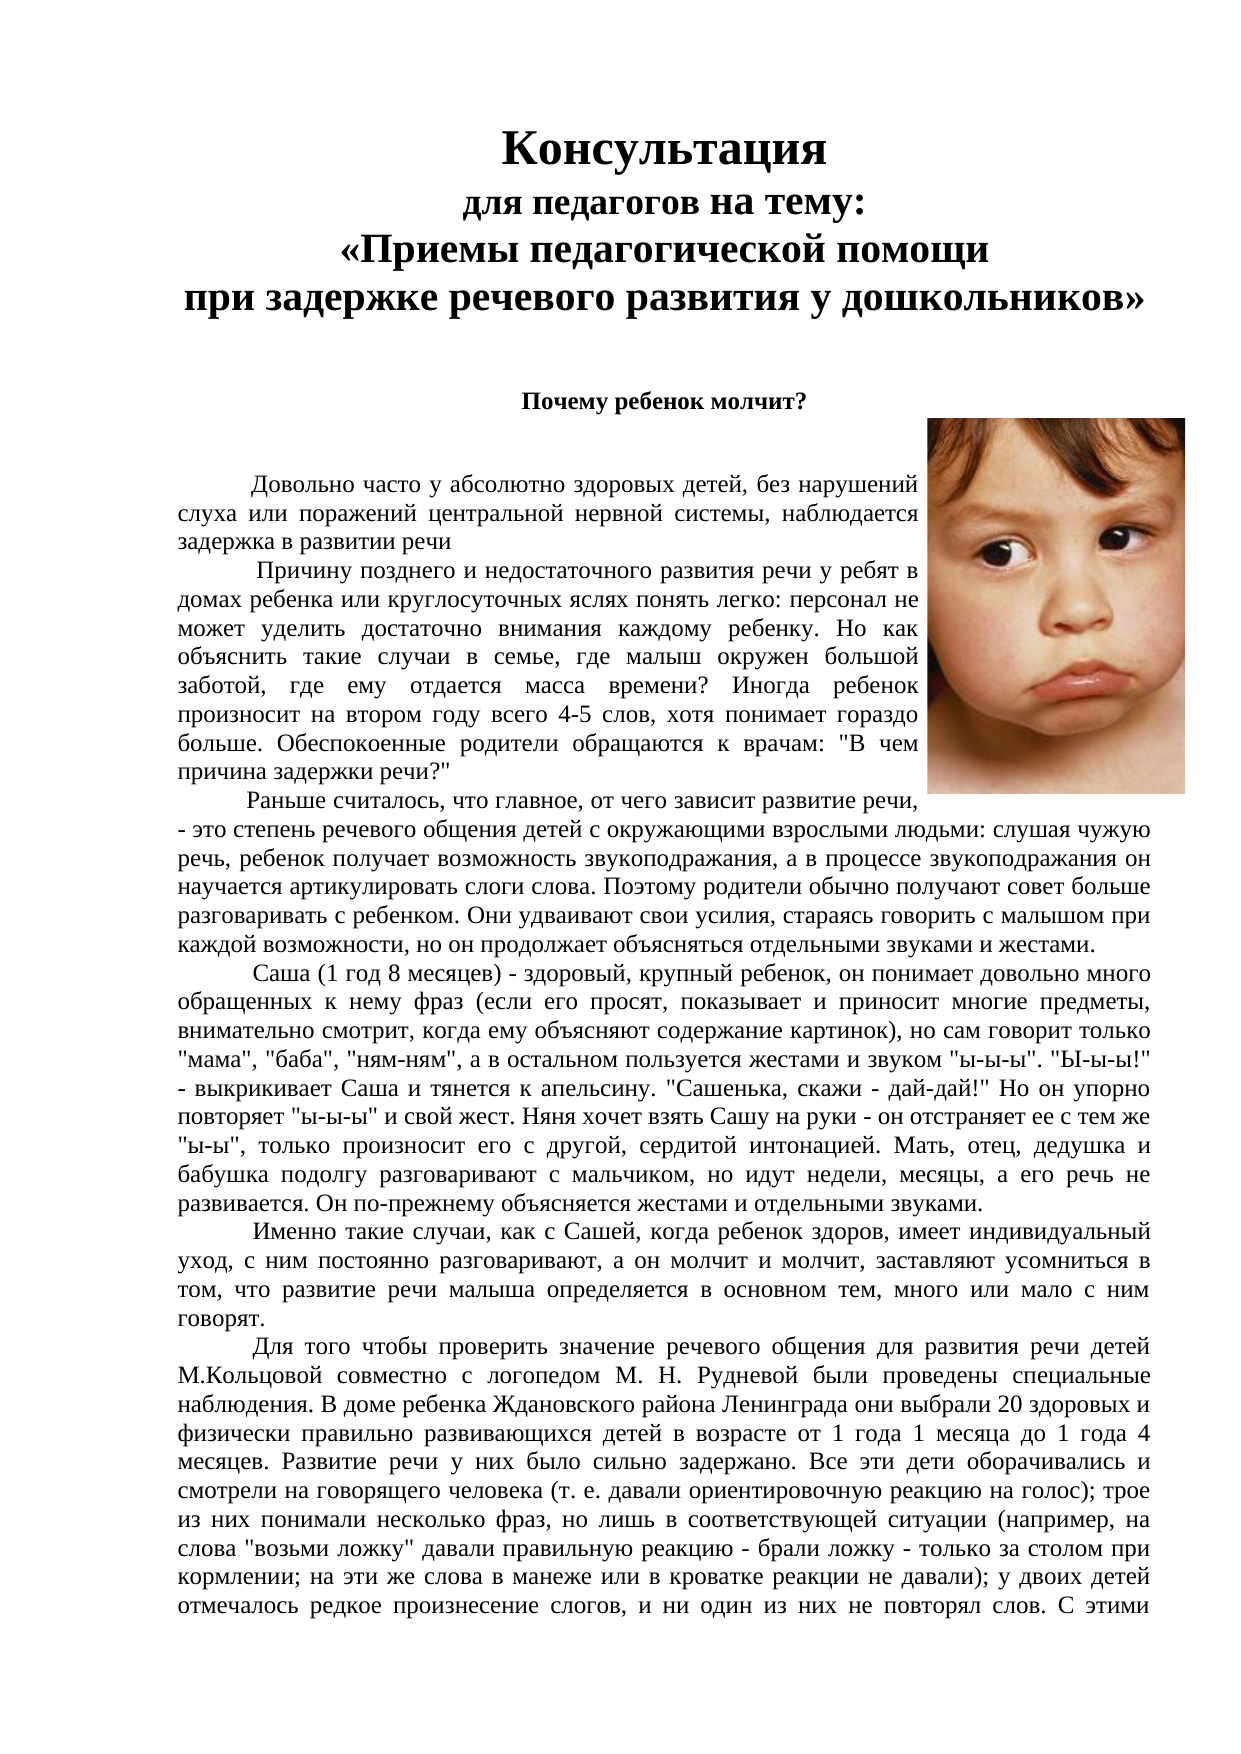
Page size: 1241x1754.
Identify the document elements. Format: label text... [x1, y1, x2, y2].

text Довольно часто у абсолютно здоровых детей, без нарушений слуха или поражений центральной нервной системы, наблюдается задержка в развитии речи [177, 440, 927, 555]
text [177, 1331, 1152, 1619]
text Раньше считалось, что главное, от чего зависит развитие речи, - это степень речевого общения детей с окружающими взрослыми людьми: слушая чужую речь, ребенок получает возможность звукоподражания, а в процессе звукоподражания он научается артикулировать слоги слова. Поэтому родители обычно получают совет больше разговаривать с ребенком. Они удваивают свои усилия, стараясь говорить с малышом при каждой возможности, но он продолжает объясняться отдельными звуками и жестами. [177, 785, 1152, 958]
text Консультация [177, 118, 1152, 176]
text при задержке речевого развития у дошкольников» [177, 271, 1152, 319]
text Причину позднего и недостаточного развития речи у ребят в домах ребенка или круглосуточных яслях понять легко: персонал не может уделить достаточно внимания каждому ребенку. Но как объяснить такие случаи в семье, где малыш окружен большой заботой, где ему отдается масса времени? Иногда ребенок произносит на втором году всего 4-5 слов, хотя понимает гораздо больше. Обеспокоенные родители обращаются к врачам: "В чем причина задержки речи?" [177, 555, 927, 785]
text «Приемы педагогической помощи [177, 223, 1152, 271]
text Почему ребенок молчит? [177, 386, 1152, 415]
text для педагогов на тему: [177, 176, 1152, 223]
picture [927, 418, 1186, 794]
text Саша (1 год 8 месяцев) - здоровый, крупный ребенок, он понимает довольно много обращенных к нему фраз (если его просят, показывает и приносит многие предметы, внимательно смотрит, когда ему объясняют содержание картинок), но сам говорит только "мама", "баба", "ням-ням", а в остальном пользуется жестами и звуком "ы-ы-ы". "Ы-ы-ы!" - выкрикивает Саша и тянется к апельсину. "Сашенька, скажи - дай-дай!" Но он упорно повторяет "ы-ы-ы" и свой жест. Няня хочет взять Сашу на руки - он отстраняет ее с тем же "ы-ы", только произносит его с другой, сердитой интонацией. Мать, отец, дедушка и бабушка подолгу разговаривают с мальчиком, но идут недели, месяцы, а его речь не развивается. Он по-прежнему объясняется жестами и отдельными звуками. [177, 958, 1152, 1216]
text Именно такие случаи, как с Сашей, когда ребенок здоров, имеет индивидуальный уход, с ним постоянно разговаривают, а он молчит и молчит, заставляют усомниться в том, что развитие речи малыша определяется в основном тем, много или мало с ним говорят. [177, 1216, 1152, 1331]
